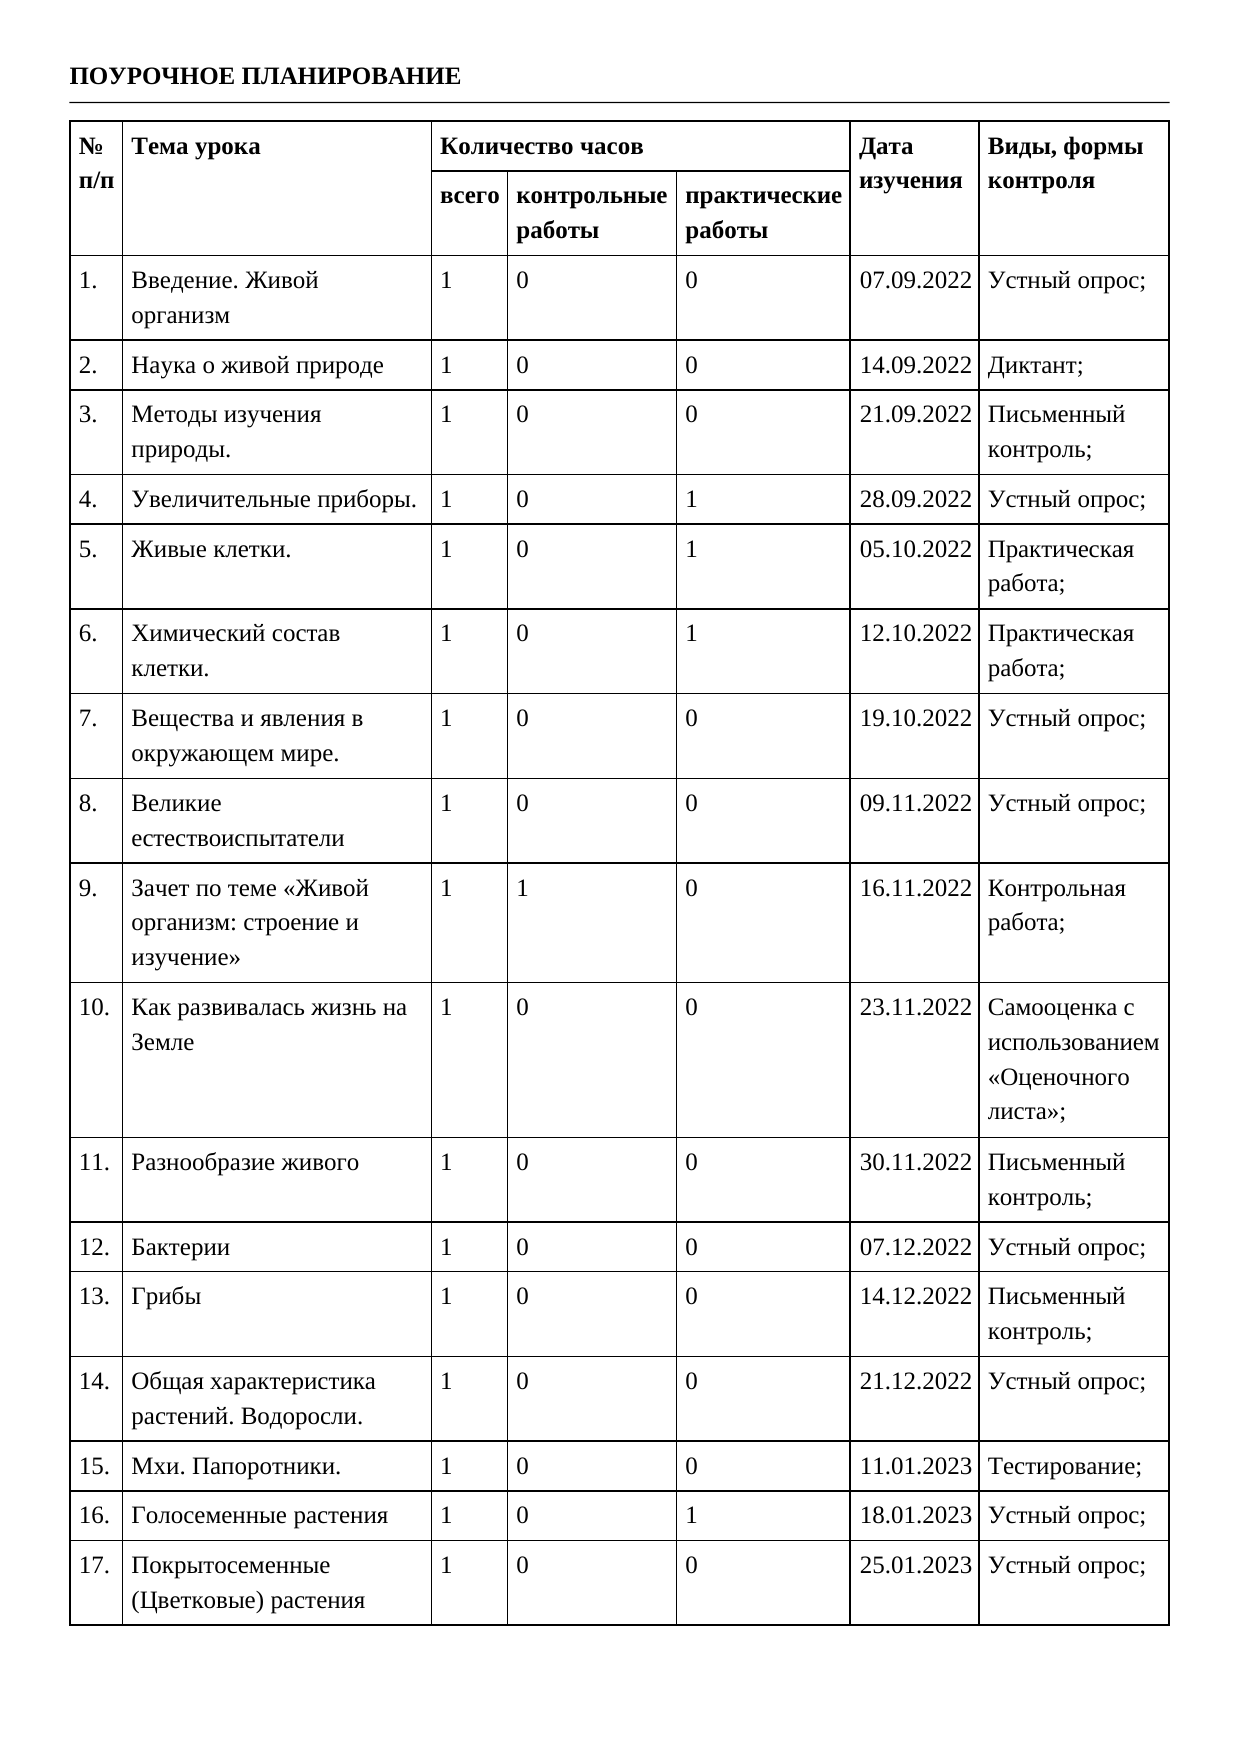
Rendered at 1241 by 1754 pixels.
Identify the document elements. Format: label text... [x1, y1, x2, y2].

table_cell 1 [677, 610, 849, 693]
table_cell 0 [508, 475, 676, 523]
table_cell 21.09.2022 [851, 391, 978, 474]
table_cell 0 [508, 1138, 676, 1221]
table_cell Самооценка с использованием «Оценочного листа»; [980, 983, 1168, 1136]
table_cell 1 [432, 1492, 507, 1539]
table_header № п/п [71, 122, 122, 254]
table_cell Устный опрос; [980, 1492, 1168, 1539]
table_cell Увеличительные приборы. [123, 475, 431, 523]
table_cell 0 [677, 1272, 849, 1356]
table_cell Устный опрос; [980, 475, 1168, 523]
table_cell Письменный контроль; [980, 391, 1168, 474]
table_cell 1 [432, 1138, 507, 1221]
table_cell 1 [432, 1541, 507, 1624]
table_cell контрольные работы [508, 172, 676, 254]
table_cell Химический состав клетки. [123, 610, 431, 693]
table_cell 7. [71, 694, 122, 777]
table_cell Бактерии [123, 1223, 431, 1271]
table_cell 1 [432, 983, 507, 1136]
table_cell 07.12.2022 [851, 1223, 978, 1271]
table_cell Мхи. Папоротники. [123, 1442, 431, 1490]
table_cell Общая характеристика растений. Водоросли. [123, 1357, 431, 1440]
table_cell 0 [677, 694, 849, 777]
table_cell 30.11.2022 [851, 1138, 978, 1221]
table_cell 1 [432, 779, 507, 862]
table_cell 1 [432, 694, 507, 777]
table_cell 1 [677, 525, 849, 608]
table_cell 0 [677, 256, 849, 339]
table_cell 0 [677, 391, 849, 474]
table_cell 1. [71, 256, 122, 339]
table_cell 14.12.2022 [851, 1272, 978, 1356]
subtitle ПОУРОЧНОЕ ПЛАНИРОВАНИЕ [69, 61, 1182, 90]
table_cell Живые клетки. [123, 525, 431, 608]
table_cell Грибы [123, 1272, 431, 1356]
table_cell Тестирование; [980, 1442, 1168, 1490]
table_cell 0 [508, 610, 676, 693]
table_cell Устный опрос; [980, 1541, 1168, 1624]
table_cell 05.10.2022 [851, 525, 978, 608]
table_cell Как развивалась жизнь на Земле [123, 983, 431, 1136]
table_cell 12.10.2022 [851, 610, 978, 693]
table_cell 1 [432, 864, 507, 982]
table_cell 1 [432, 1442, 507, 1490]
table_cell Контрольная работа; [980, 864, 1168, 982]
table_cell Устный опрос; [980, 256, 1168, 339]
table_cell 0 [677, 983, 849, 1136]
table_cell 1 [432, 525, 507, 608]
table_cell 0 [677, 864, 849, 982]
table_cell 0 [508, 341, 676, 389]
table_cell 0 [508, 694, 676, 777]
table_cell 0 [677, 341, 849, 389]
table_cell 0 [677, 779, 849, 862]
table_cell Голосеменные растения [123, 1492, 431, 1539]
table_header Дата изучения [851, 122, 978, 254]
table_cell 0 [508, 525, 676, 608]
table_cell 1 [432, 256, 507, 339]
table_cell Введение. Живой организм [123, 256, 431, 339]
table_cell 23.11.2022 [851, 983, 978, 1136]
table_cell 11. [71, 1138, 122, 1221]
table_cell Вещества и явления в окружающем мире. [123, 694, 431, 777]
table_cell 0 [508, 1223, 676, 1271]
table_cell 16. [71, 1492, 122, 1539]
table_cell 0 [677, 1223, 849, 1271]
table_cell 0 [677, 1357, 849, 1440]
table_cell 28.09.2022 [851, 475, 978, 523]
table_cell 2. [71, 341, 122, 389]
table_cell Зачет по теме «Живой организм: строение и изучение» [123, 864, 431, 982]
table_cell Устный опрос; [980, 694, 1168, 777]
table_cell 14.09.2022 [851, 341, 978, 389]
table_cell Письменный контроль; [980, 1272, 1168, 1356]
table_cell Разнообразие живого [123, 1138, 431, 1221]
table_cell 14. [71, 1357, 122, 1440]
table_cell 07.09.2022 [851, 256, 978, 339]
table_cell 8. [71, 779, 122, 862]
table_cell 0 [508, 779, 676, 862]
table_cell 0 [508, 1541, 676, 1624]
table_cell 19.10.2022 [851, 694, 978, 777]
table_cell практические работы [677, 172, 849, 254]
table_cell 0 [508, 256, 676, 339]
table_cell 0 [508, 1357, 676, 1440]
table_cell 1 [432, 610, 507, 693]
table_cell Покрытосеменные (Цветковые) растения [123, 1541, 431, 1624]
table_cell 13. [71, 1272, 122, 1356]
table_cell 09.11.2022 [851, 779, 978, 862]
table_cell 0 [677, 1138, 849, 1221]
table_cell 0 [508, 1272, 676, 1356]
table_cell Практическая работа; [980, 525, 1168, 608]
table_cell 0 [677, 1442, 849, 1490]
table_cell Наука о живой природе [123, 341, 431, 389]
table_cell 0 [508, 1492, 676, 1539]
table_cell Великие естествоиспытатели [123, 779, 431, 862]
table_cell Устный опрос; [980, 779, 1168, 862]
table_cell 0 [677, 1541, 849, 1624]
table_cell 0 [508, 1442, 676, 1490]
table_cell Методы изучения природы. [123, 391, 431, 474]
table_cell 1 [508, 864, 676, 982]
table_cell 3. [71, 391, 122, 474]
table_header Количество часов [432, 122, 849, 170]
table_cell 9. [71, 864, 122, 982]
table_cell Устный опрос; [980, 1357, 1168, 1440]
table_cell 1 [432, 341, 507, 389]
table_cell 0 [508, 983, 676, 1136]
table_cell 5. [71, 525, 122, 608]
table_cell 0 [508, 391, 676, 474]
table_cell 16.11.2022 [851, 864, 978, 982]
table_cell 21.12.2022 [851, 1357, 978, 1440]
table_cell Письменный контроль; [980, 1138, 1168, 1221]
table_cell 1 [677, 475, 849, 523]
table_cell Практическая работа; [980, 610, 1168, 693]
table_cell всего [432, 172, 507, 254]
table_header Виды, формы контроля [980, 122, 1168, 254]
table_cell 25.01.2023 [851, 1541, 978, 1624]
table_cell 1 [432, 475, 507, 523]
table_cell 1 [677, 1492, 849, 1539]
table_cell 1 [432, 1272, 507, 1356]
table_cell 10. [71, 983, 122, 1136]
table_cell Устный опрос; [980, 1223, 1168, 1271]
table_cell 17. [71, 1541, 122, 1624]
table_cell 1 [432, 1357, 507, 1440]
table_cell 15. [71, 1442, 122, 1490]
table_cell 12. [71, 1223, 122, 1271]
table_header Тема урока [123, 122, 431, 254]
table_cell 11.01.2023 [851, 1442, 978, 1490]
table_cell 1 [432, 391, 507, 474]
table_cell 18.01.2023 [851, 1492, 978, 1539]
table_cell 4. [71, 475, 122, 523]
table_cell Диктант; [980, 341, 1168, 389]
table_cell 1 [432, 1223, 507, 1271]
table_cell 6. [71, 610, 122, 693]
